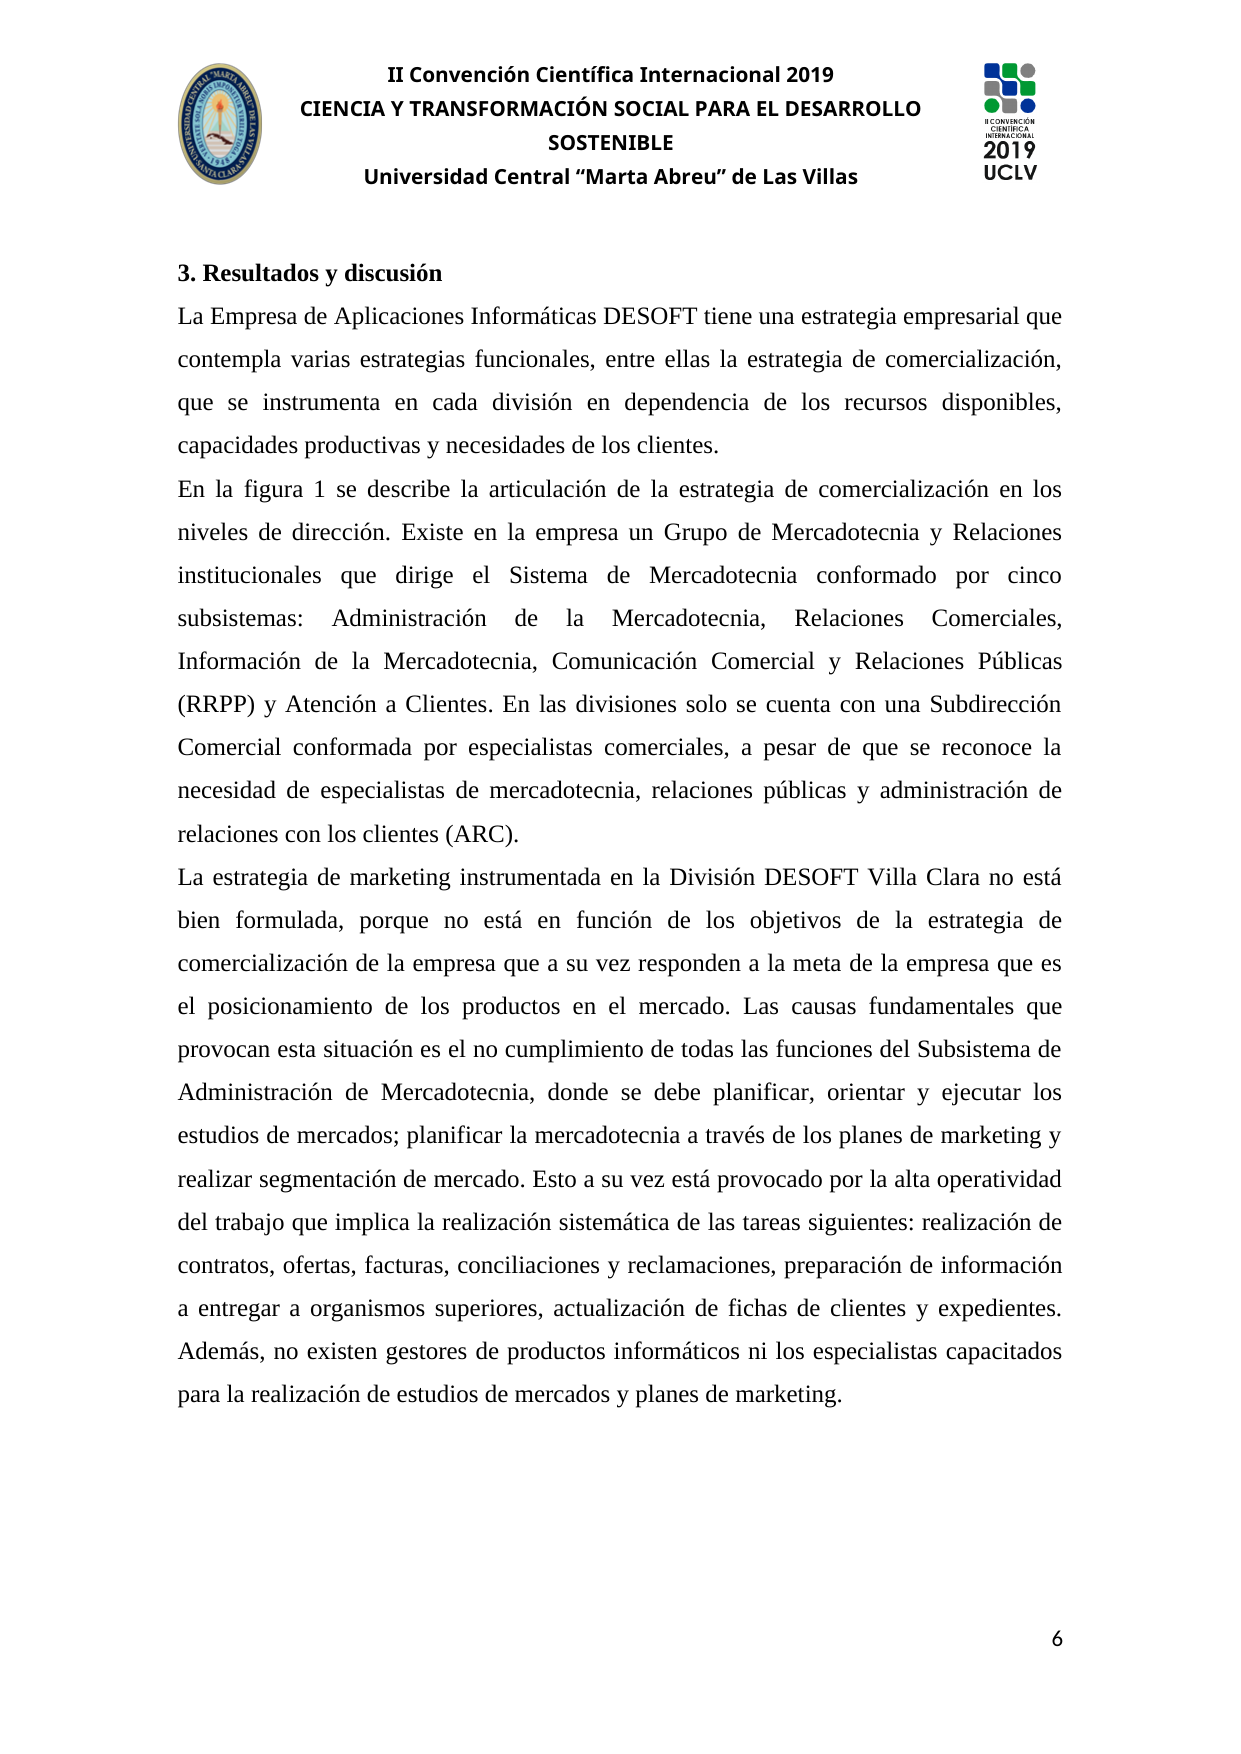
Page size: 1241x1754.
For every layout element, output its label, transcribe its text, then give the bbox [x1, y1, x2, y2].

text La Empresa de Aplicaciones Informáticas DESOFT tiene una estrategia empresarial que contempla varias estrategias funcionales, entre ellas la estrategia de comercialización, que se instrumenta en cada división en dependencia de los recursos disponibles, capacidades productivas y necesidades de los clientes. [177, 301, 1063, 459]
picture [177, 62, 263, 186]
picture [981, 60, 1040, 183]
text En la figura 1 se describe la articulación de la estrategia de comercialización en los niveles de dirección. Existe en la empresa un Grupo de Mercadotecnia y Relaciones institucionales que dirige el Sistema de Mercadotecnia conformado por cinco subsistemas: Administración de la Mercadotecnia, Relaciones Comerciales, Información de la Mercadotecnia, Comunicación Comercial y Relaciones Públicas (RRPP) y Atención a Clientes. En las divisiones solo se cuenta con una Subdirección Comercial conformada por especialistas comerciales, a pesar de que se reconoce la necesidad de especialistas de mercadotecnia, relaciones públicas y administración de relaciones con los clientes (ARC). [177, 474, 1063, 847]
text 3. Resultados y discusión [177, 258, 1063, 287]
text La estrategia de marketing instrumentada en la División DESOFT Villa Clara no está bien formulada, porque no está en función de los objetivos de la estrategia de comercialización de la empresa que a su vez responden a la meta de la empresa que es el posicionamiento de los productos en el mercado. Las causas fundamentales que provocan esta situación es el no cumplimiento de todas las funciones del Subsistema de Administración de Mercadotecnia, donde se debe planificar, orientar y ejecutar los estudios de mercados; planificar la mercadotecnia a través de los planes de marketing y realizar segmentación de mercado. Esto a su vez está provocado por la alta operatividad del trabajo que implica la realización sistemática de las tareas siguientes: realización de contratos, ofertas, facturas, conciliaciones y reclamaciones, preparación de información a entregar a organismos superiores, actualización de fichas de clientes y expedientes. Además, no existen gestores de productos informáticos ni los especialistas capacitados para la realización de estudios de mercados y planes de marketing. [177, 862, 1063, 1408]
